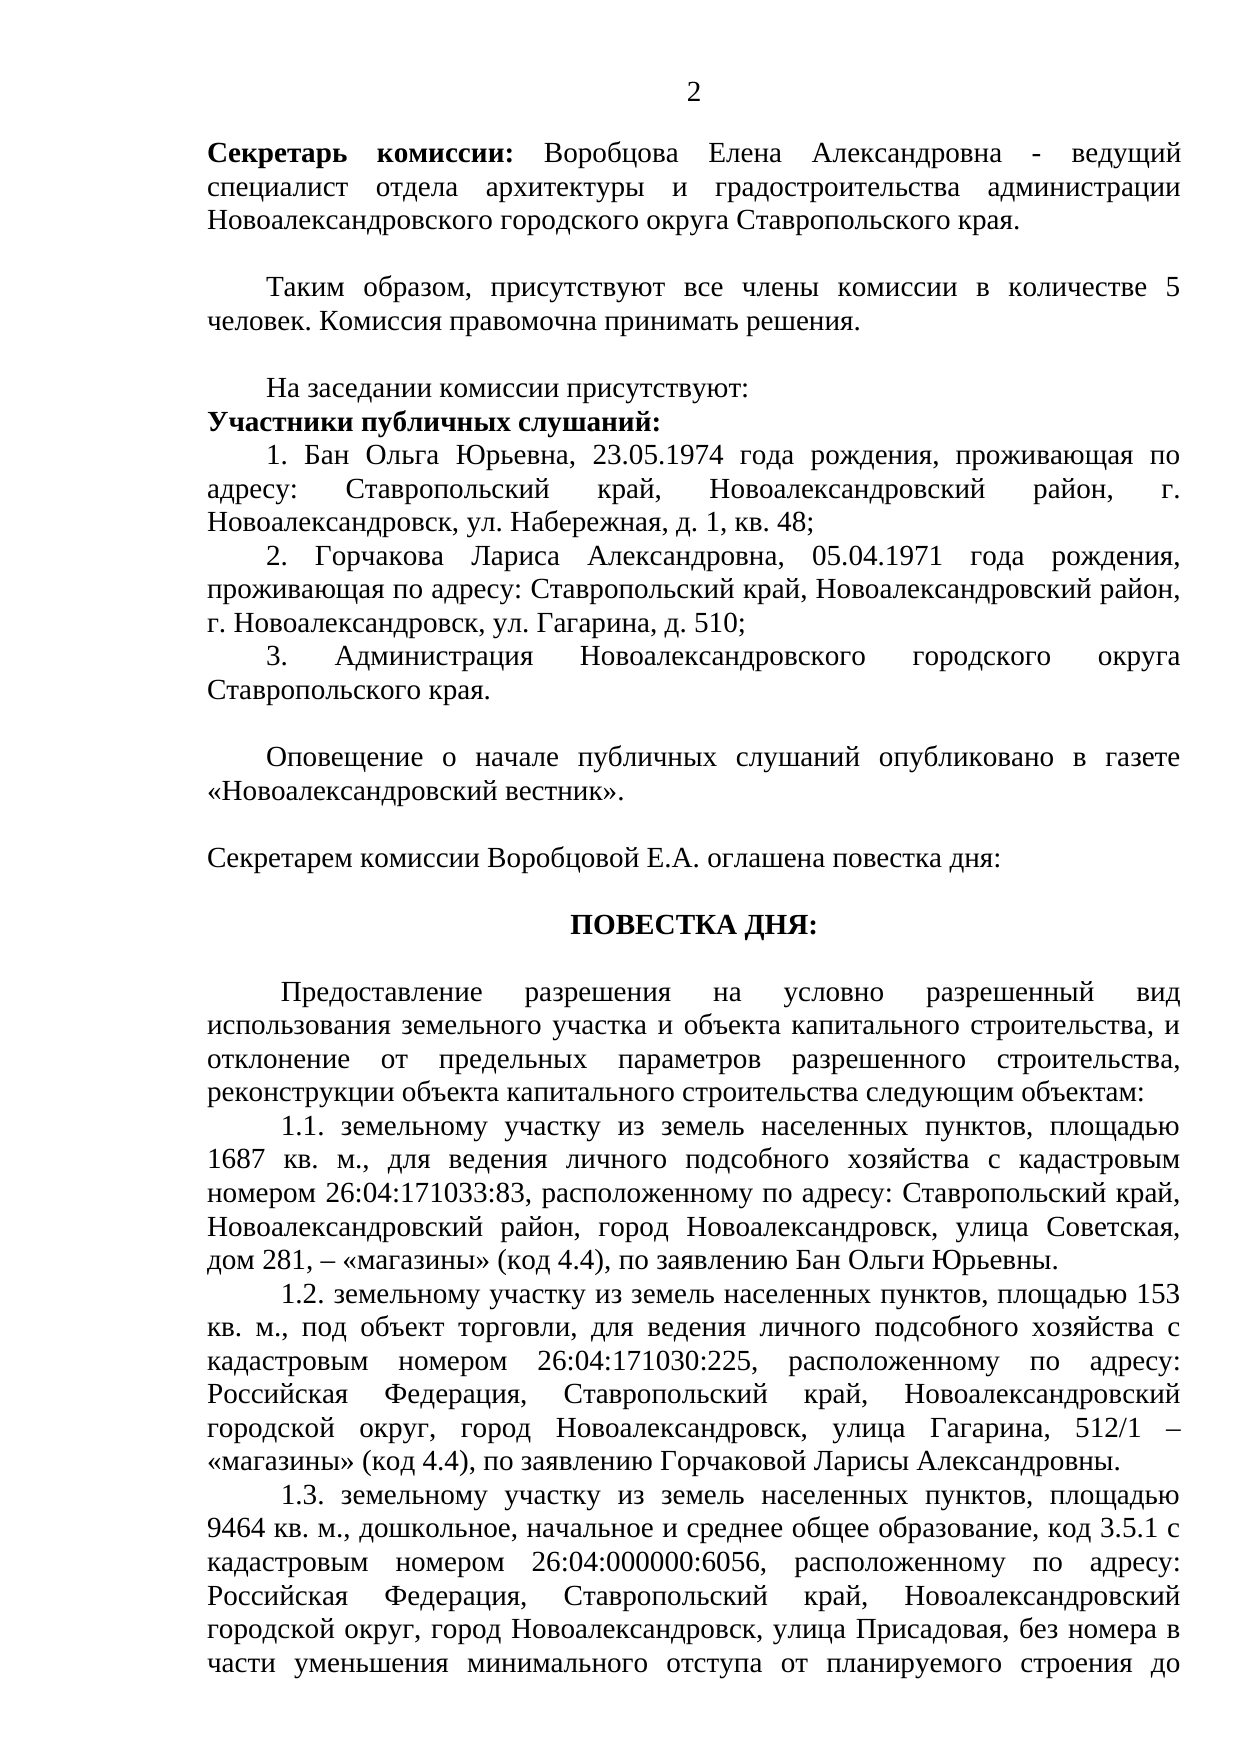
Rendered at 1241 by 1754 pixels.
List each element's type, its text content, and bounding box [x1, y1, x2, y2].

text 1. Бан Ольга Юрьевна, 23.05.1974 года рождения, проживающая по адресу: Ставропольский край, Новоалександровский район, г. Новоалександровск, ул. Набережная, д. 1, кв. 48; [207, 437, 1181, 538]
text 1.2. земельному участку из земель населенных пунктов, площадью 153 кв. м., под объект торговли, для ведения личного подсобного хозяйства с кадастровым номером 26:04:171030:225, расположенному по адресу: Российская Федерация, Ставропольский край, Новоалександровский городской округ, город Новоалександровск, улица Гагарина, 512/1 – «магазины» (код 4.4), по заявлению Горчаковой Ларисы Александровны. [207, 1276, 1181, 1477]
text Предоставление разрешения на условно разрешенный вид использования земельного участка и объекта капитального строительства, и отклонение от предельных параметров разрешенного строительства, реконструкции объекта капитального строительства следующим объектам: [207, 974, 1181, 1108]
text Секретарь комиссии: Воробцова Елена Александровна - ведущий специалист отдела архитектуры и градостроительства администрации Новоалександровского городского округа Ставропольского края. [207, 135, 1181, 236]
text Секретарем комиссии Воробцовой Е.А. оглашена повестка дня: [207, 840, 1181, 873]
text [207, 1477, 1181, 1678]
text Участники публичных слушаний: [207, 404, 1181, 437]
text На заседании комиссии присутствуют: [207, 370, 1181, 404]
text 3. Администрация Новоалександровского городского округа Ставропольского края. [207, 638, 1181, 706]
text Таким образом, присутствуют все члены комиссии в количестве 5 человек. Комиссия правомочна принимать решения. [207, 269, 1181, 337]
text 2. Горчакова Лариса Александровна, 05.04.1971 года рождения, проживающая по адресу: Ставропольский край, Новоалександровский район, г. Новоалександровск, ул. Гагарина, д. 510; [207, 538, 1181, 638]
text ПОВЕСТКА ДНЯ: [207, 907, 1181, 940]
text Оповещение о начале публичных слушаний опубликовано в газете «Новоалександровский вестник». [207, 739, 1181, 806]
text 1.1. земельному участку из земель населенных пунктов, площадью 1687 кв. м., для ведения личного подсобного хозяйства с кадастровым номером 26:04:171033:83, расположенному по адресу: Ставропольский край, Новоалександровский район, город Новоалександровск, улица Советская, дом 281, – «магазины» (код 4.4), по заявлению Бан Ольги Юрьевны. [207, 1108, 1181, 1276]
